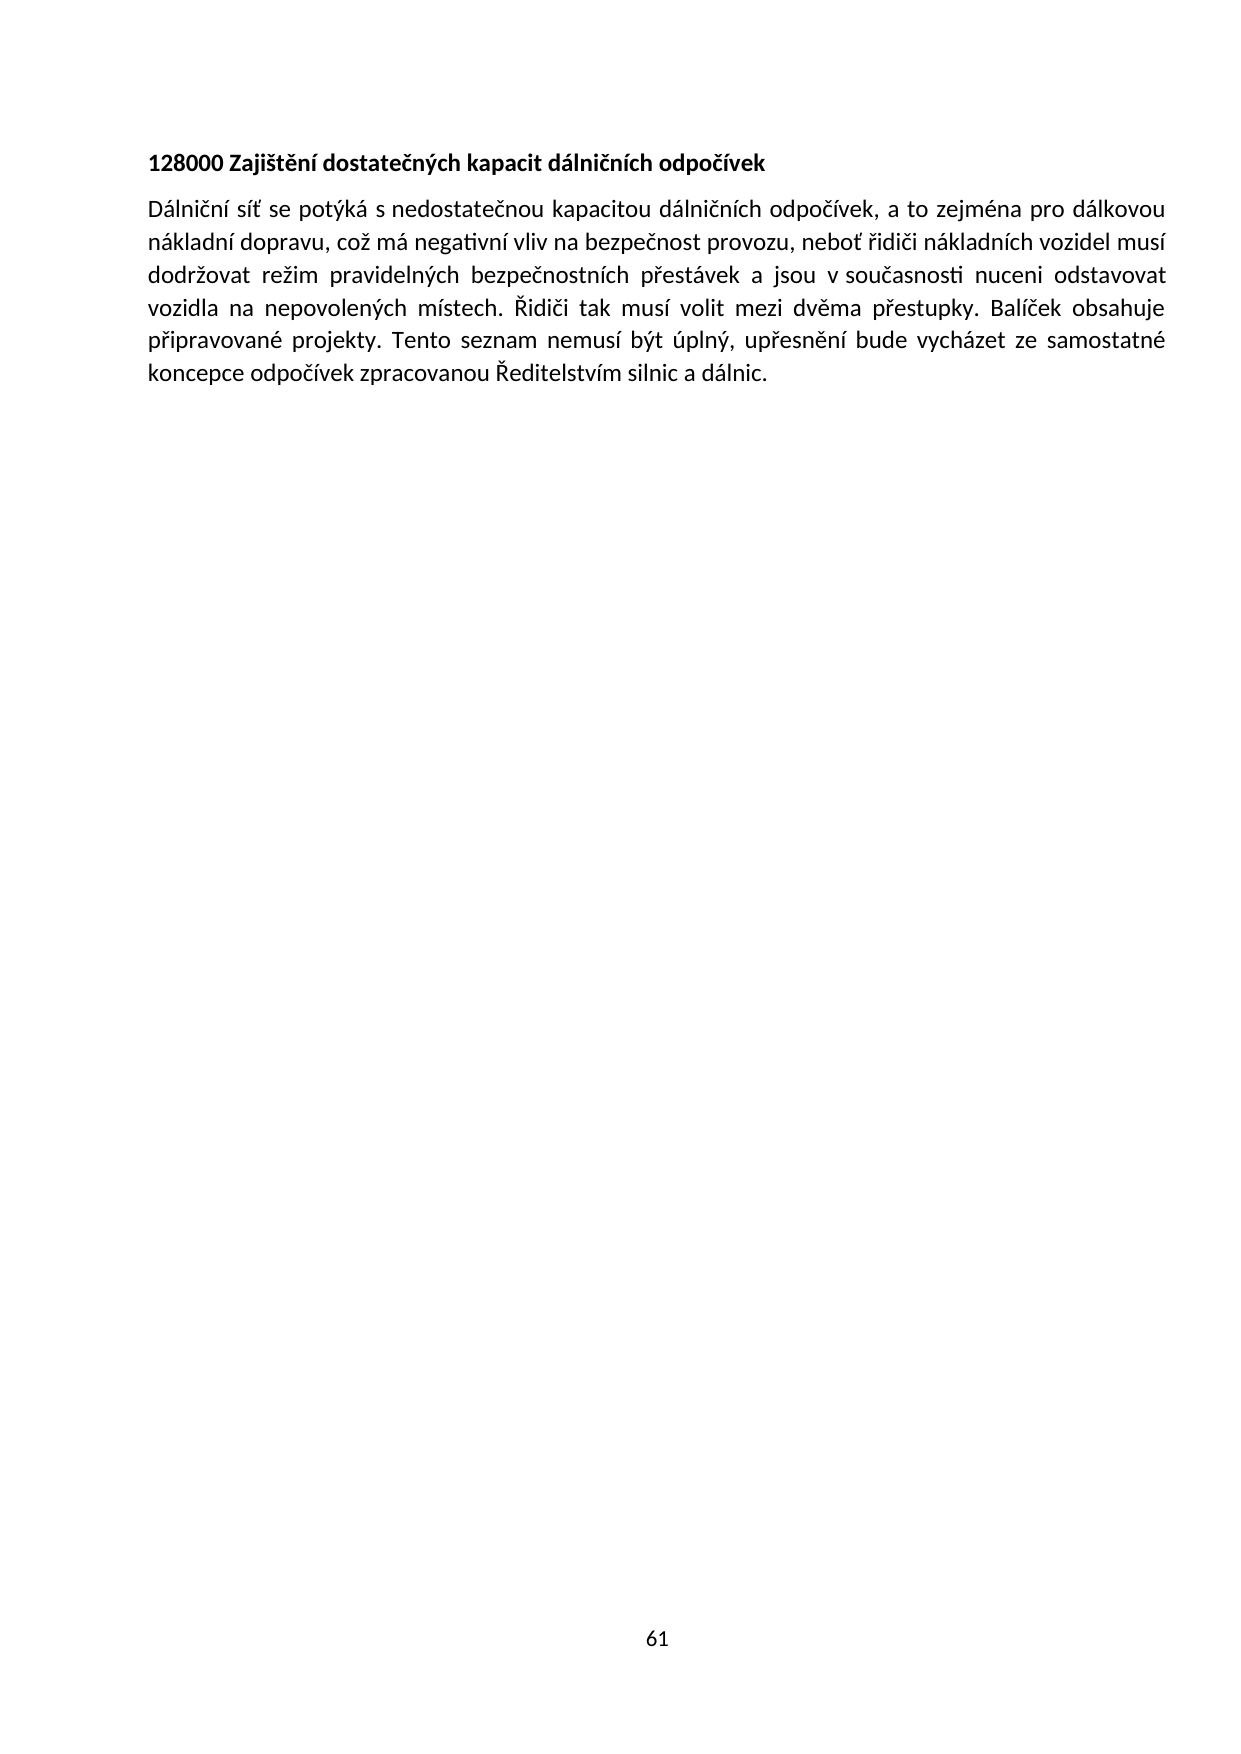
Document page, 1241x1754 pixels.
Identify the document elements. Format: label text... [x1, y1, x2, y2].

text 128000 Zajištění dostatečných kapacit dálničních odpočívek [148, 148, 1167, 178]
text Dálniční síť se potýká s nedostatečnou kapacitou dálničních odpočívek, a to zejména pro dálkovou nákladní dopravu, což má negativní vliv na bezpečnost provozu, neboť řidiči nákladních vozidel musí dodržovat režim pravidelných bezpečnostních přestávek a jsou v současnosti nuceni odstavovat vozidla na nepovolených místech. Řidiči tak musí volit mezi dvěma přestupky. Balíček obsahuje připravované projekty. Tento seznam nemusí být úplný, upřesnění bude vycházet ze samostatné koncepce odpočívek zpracovanou Ředitelstvím silnic a dálnic. [148, 193, 1167, 388]
